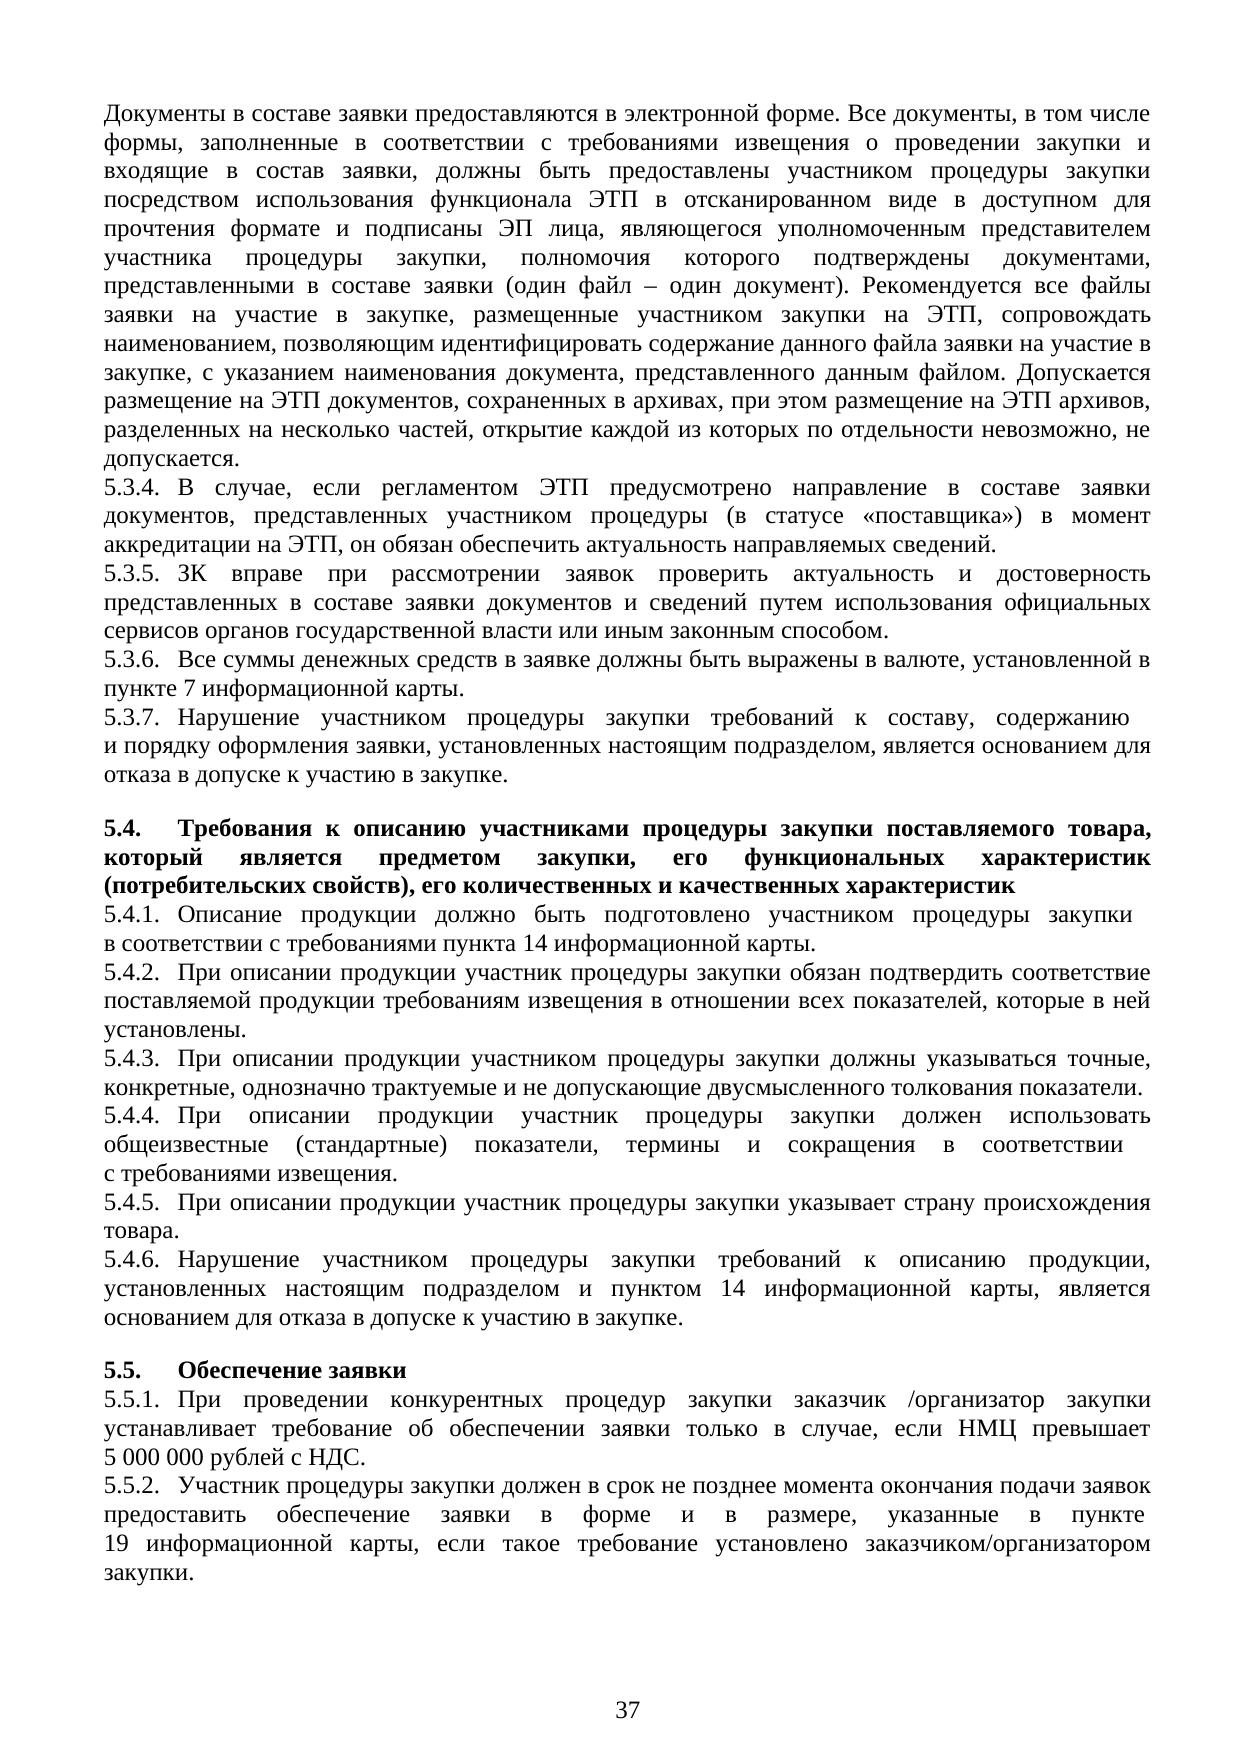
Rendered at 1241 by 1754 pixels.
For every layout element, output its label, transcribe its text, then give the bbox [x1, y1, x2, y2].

list Нарушение участником процедуры закупки требований к составу, содержанию и порядку оформления заявки, установленных настоящим подразделом, является основанием для отказа в допуске к участию в закупке. [103, 702, 1152, 788]
list Описание продукции должно быть подготовлено участником процедуры закупки в соответствии с требованиями пункта 14 информационной карты. [103, 899, 1152, 957]
list ЗК вправе при рассмотрении заявок проверить актуальность и достоверность представленных в составе заявки документов и сведений путем использования официальных сервисов органов государственной власти или иным законным способом. [103, 558, 1152, 644]
list Требования к описанию участниками процедуры закупки поставляемого товара, который является предметом закупки, его функциональных характеристик (потребительских свойств), его количественных и качественных характеристик [103, 813, 1152, 899]
list При описании продукции участником процедуры закупки должны указываться точные, конкретные, однозначно трактуемые и не допускающие двусмысленного толкования показатели. [103, 1043, 1152, 1100]
list При проведении конкурентных процедур закупки заказчик /организатор закупки устанавливает требование об обеспечении заявки только в случае, если НМЦ превышает 5 000 000 рублей с НДС. [103, 1384, 1152, 1470]
list Обеспечение заявки [103, 1355, 1152, 1384]
list При описании продукции участник процедуры закупки должен использовать общеизвестные (стандартные) показатели, термины и сокращения в соответствии с требованиями извещения. [103, 1100, 1152, 1187]
list При описании продукции участник процедуры закупки указывает страну происхождения товара. [103, 1187, 1152, 1244]
list Все суммы денежных средств в заявке должны быть выражены в валюте, установленной в пункте 7 информационной карты. [103, 644, 1152, 702]
list В случае, если регламентом ЭТП предусмотрено направление в составе заявки документов, представленных участником процедуры (в статусе «поставщика») в момент аккредитации на ЭТП, он обязан обеспечить актуальность направляемых сведений. [103, 472, 1152, 558]
list При описании продукции участник процедуры закупки обязан подтвердить соответствие поставляемой продукции требованиям извещения в отношении всех показателей, которые в ней установлены. [103, 957, 1152, 1043]
list Участник процедуры закупки должен в срок не позднее момента окончания подачи заявок предоставить обеспечение заявки в форме и в размере, указанные в пункте 19 информационной карты, если такое требование установлено заказчиком/организатором закупки. [103, 1470, 1152, 1585]
text Документы в составе заявки предоставляются в электронной форме. Все документы, в том числе формы, заполненные в соответствии с требованиями извещения о проведении закупки и входящие в состав заявки, должны быть предоставлены участником процедуры закупки посредством использования функционала ЭТП в отсканированном виде в доступном для прочтения формате и подписаны ЭП лица, являющегося уполномоченным представителем участника процедуры закупки, полномочия которого подтверждены документами, представленными в составе заявки (один файл – один документ). Рекомендуется все файлы заявки на участие в закупке, размещенные участником закупки на ЭТП, сопровождать наименованием, позволяющим идентифицировать содержание данного файла заявки на участие в закупке, с указанием наименования документа, представленного данным файлом. Допускается размещение на ЭТП документов, сохраненных в архивах, при этом размещение на ЭТП архивов, разделенных на несколько частей, открытие каждой из которых по отдельности невозможно, не допускается. [103, 98, 1152, 472]
list Нарушение участником процедуры закупки требований к описанию продукции, установленных настоящим подразделом и пунктом 14 информационной карты, является основанием для отказа в допуске к участию в закупке. [103, 1244, 1152, 1330]
